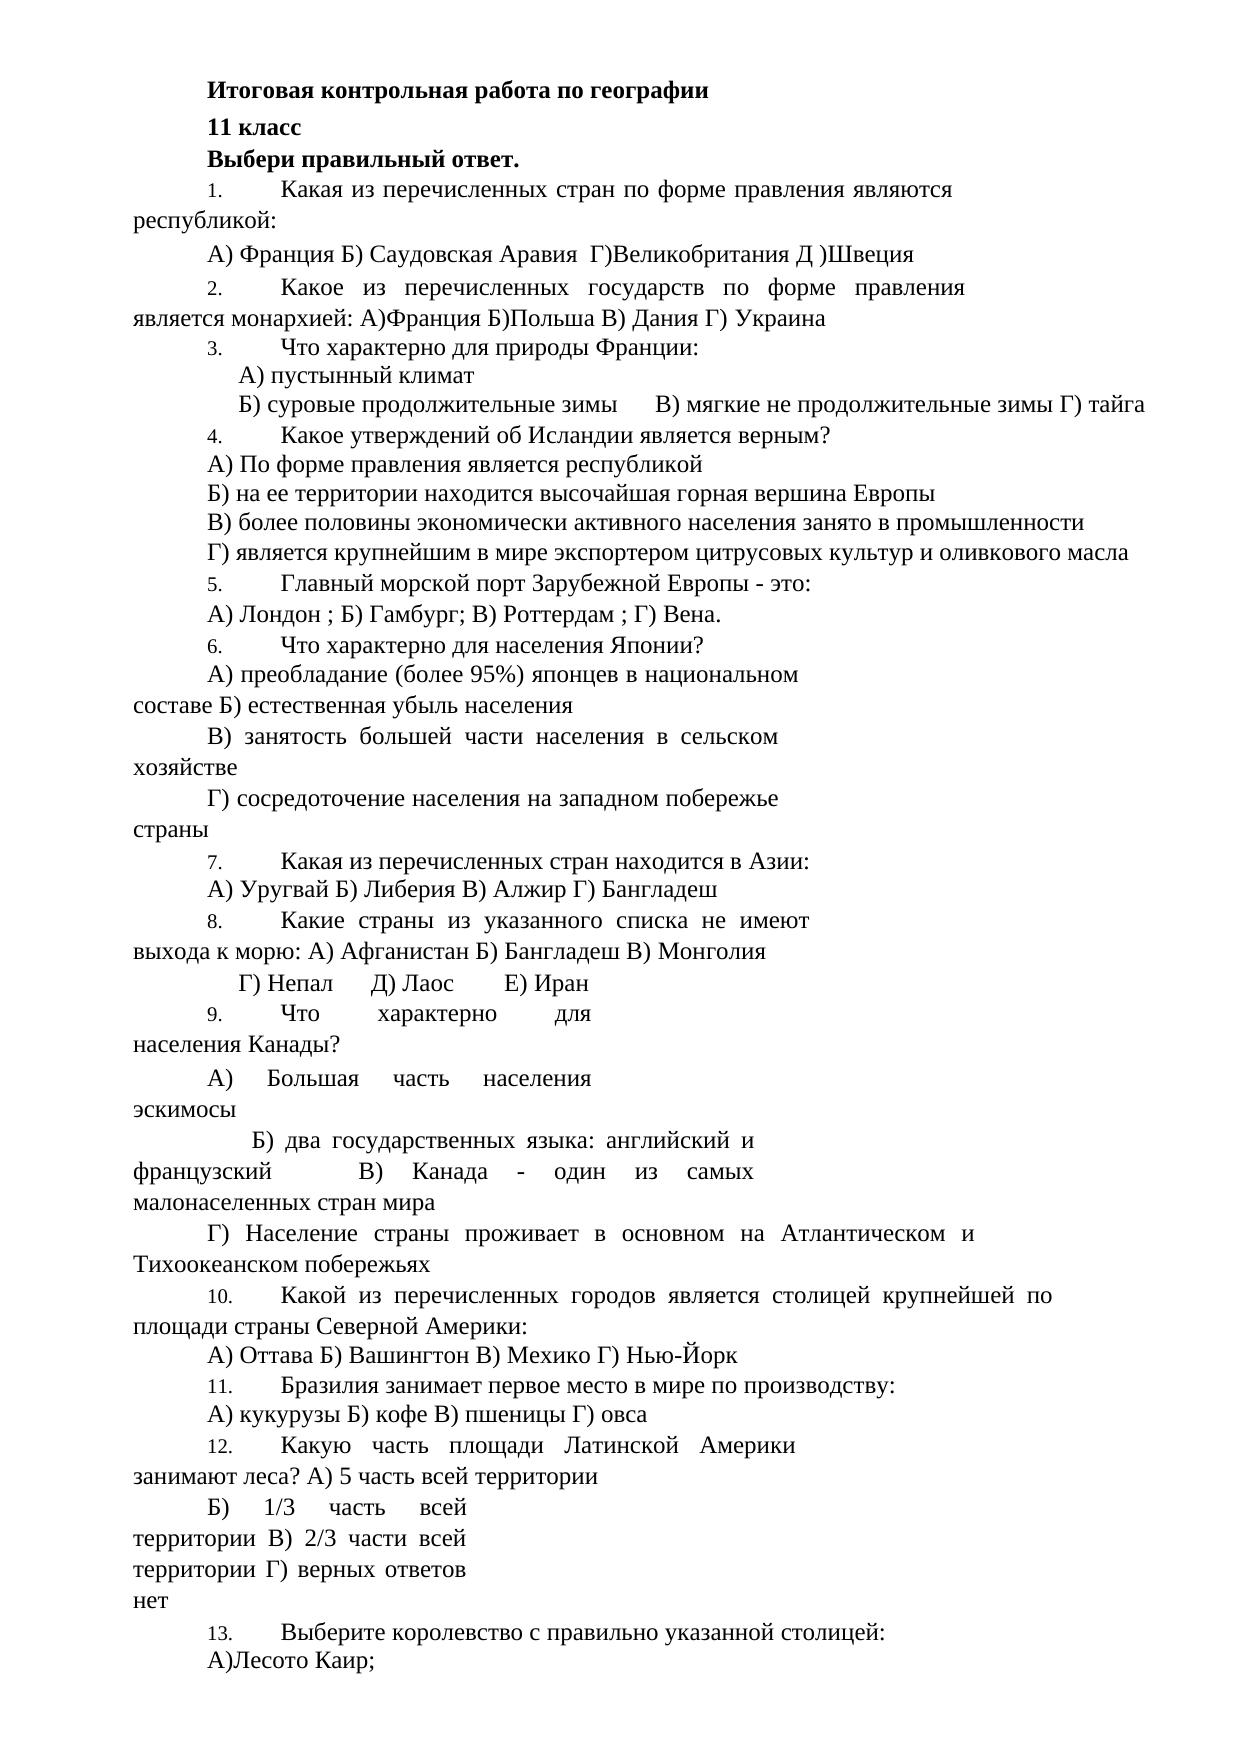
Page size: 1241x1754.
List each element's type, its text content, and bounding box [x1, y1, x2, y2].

list Какие страны из указанного списка не имеют выхода к морю: А) Афганистан Б) Бангладеш В) Монголия [133, 905, 810, 965]
list Выберите королевство с правильно указанной столицей: [133, 1617, 1166, 1646]
list Какое из перечисленных государств по форме правления является монархией: А)Франция Б)Польша В) Дания Г) Украина [133, 272, 966, 332]
list Что характерно для населения Канады? [133, 998, 592, 1058]
list Какая из перечисленных стран находится в Азии: [133, 846, 1166, 874]
list Бразилия занимает первое место в мире по производству: [133, 1370, 1166, 1399]
list Какую часть площади Латинской Америки занимают леса? А) 5 часть всей территории [133, 1430, 796, 1490]
text А) По форме правления является республикой [133, 449, 1166, 478]
text А) Лондон ; Б) Гамбург; В) Роттердам ; Г) Вена. [133, 599, 1166, 628]
list Что характерно для природы Франции: [133, 334, 1166, 360]
text А) Оттава Б) Вашингтон В) Мехико Г) Нью-Йорк [133, 1342, 1166, 1368]
text Г) Непал Д) Лаос Е) Иран [133, 968, 1166, 996]
list Какой из перечисленных городов является столицей крупнейшей по площади страны Северной Америки: [133, 1280, 1053, 1340]
list Что характерно для населения Японии? [133, 630, 1166, 659]
text В) более половины экономически активного населения занято в промышленности [133, 507, 1166, 535]
text Итоговая контрольная работа по географии [133, 75, 1080, 104]
text А) преобладание (более 95%) японцев в национальном составе Б) естественная убыль населения [133, 659, 799, 719]
text Выбери правильный ответ. [133, 144, 1166, 172]
text Б) два государственных языка: английский и французский В) Канада - один из самых малонаселенных стран мира [133, 1125, 755, 1216]
list А) Большая часть населения эскимосы [133, 1063, 592, 1123]
text А)Лесото Каир; [133, 1646, 1166, 1674]
text Г) сосредоточение населения на западном побережье страны [133, 783, 779, 843]
text Г) Население страны проживает в основном на Атлантическом и Тихоокеанском побережьях [133, 1218, 976, 1278]
text Б) на ее территории находится высочайшая горная вершина Европы [133, 478, 1166, 507]
text А) Уругвай Б) Либерия В) Алжир Г) Бангладеш [133, 874, 1166, 903]
list Главный морской порт Зарубежной Европы - это: [133, 568, 1166, 597]
text Г) является крупнейшим в мире экспортером цитрусовых культур и оливкового масла [133, 537, 1166, 566]
text 11 класс [133, 112, 1080, 141]
list Какое утверждений об Исландии является верным? [133, 420, 1166, 449]
text Б) 1/3 часть всей территории В) 2/3 части всей территории Г) верных ответов нет [133, 1492, 467, 1614]
text В) занятость большей части населения в сельском хозяйстве [133, 721, 779, 781]
list Какая из перечисленных стран по форме правления являются республикой: [133, 174, 954, 234]
text Б) суровые продолжительные зимы В) мягкие не продолжительные зимы Г) тайга [133, 389, 1173, 418]
text А) кукурузы Б) кофе В) пшеницы Г) овса [133, 1399, 1166, 1428]
text А) пустынный климат [133, 360, 1166, 389]
list А) Франция Б) Саудовская Аравия Г)Великобритания Д )Швеция [133, 239, 954, 268]
